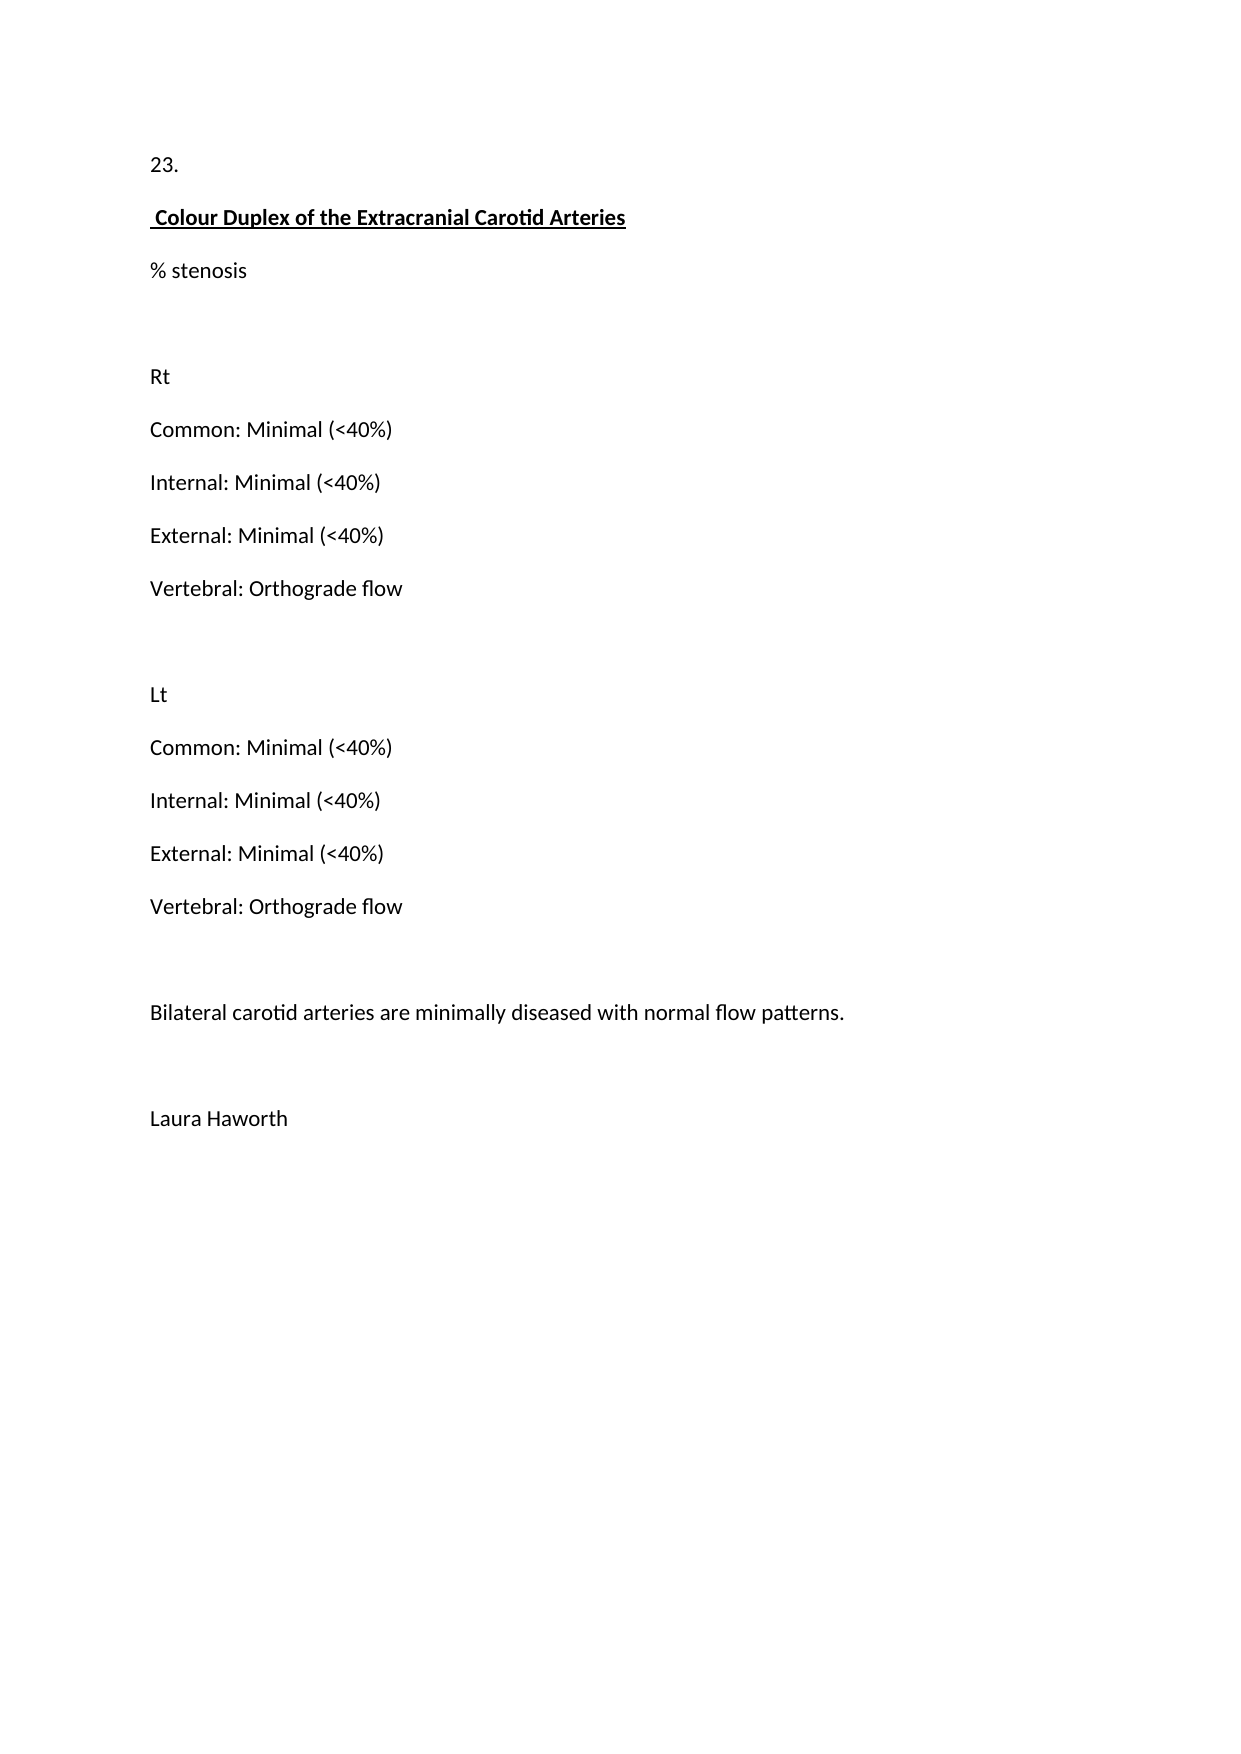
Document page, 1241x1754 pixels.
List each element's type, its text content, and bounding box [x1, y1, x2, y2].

text 23. [150, 150, 1090, 178]
text Common: Minimal (<40%) [150, 415, 1090, 443]
text Rt [150, 362, 1090, 390]
text % stenosis [150, 256, 1090, 284]
text External: Minimal (<40%) [150, 839, 1090, 867]
text Common: Minimal (<40%) [150, 733, 1090, 761]
text External: Minimal (<40%) [150, 521, 1090, 549]
text Vertebral: Orthograde flow [150, 892, 1090, 920]
text Bilateral carotid arteries are minimally diseased with normal flow patterns. [150, 998, 1090, 1026]
text Internal: Minimal (<40%) [150, 786, 1090, 814]
text Internal: Minimal (<40%) [150, 468, 1090, 496]
text Laura Haworth [150, 1104, 1090, 1132]
text Vertebral: Orthograde flow [150, 574, 1090, 602]
text Colour Duplex of the Extracranial Carotid Arteries [150, 203, 1090, 231]
text Lt [150, 680, 1090, 708]
